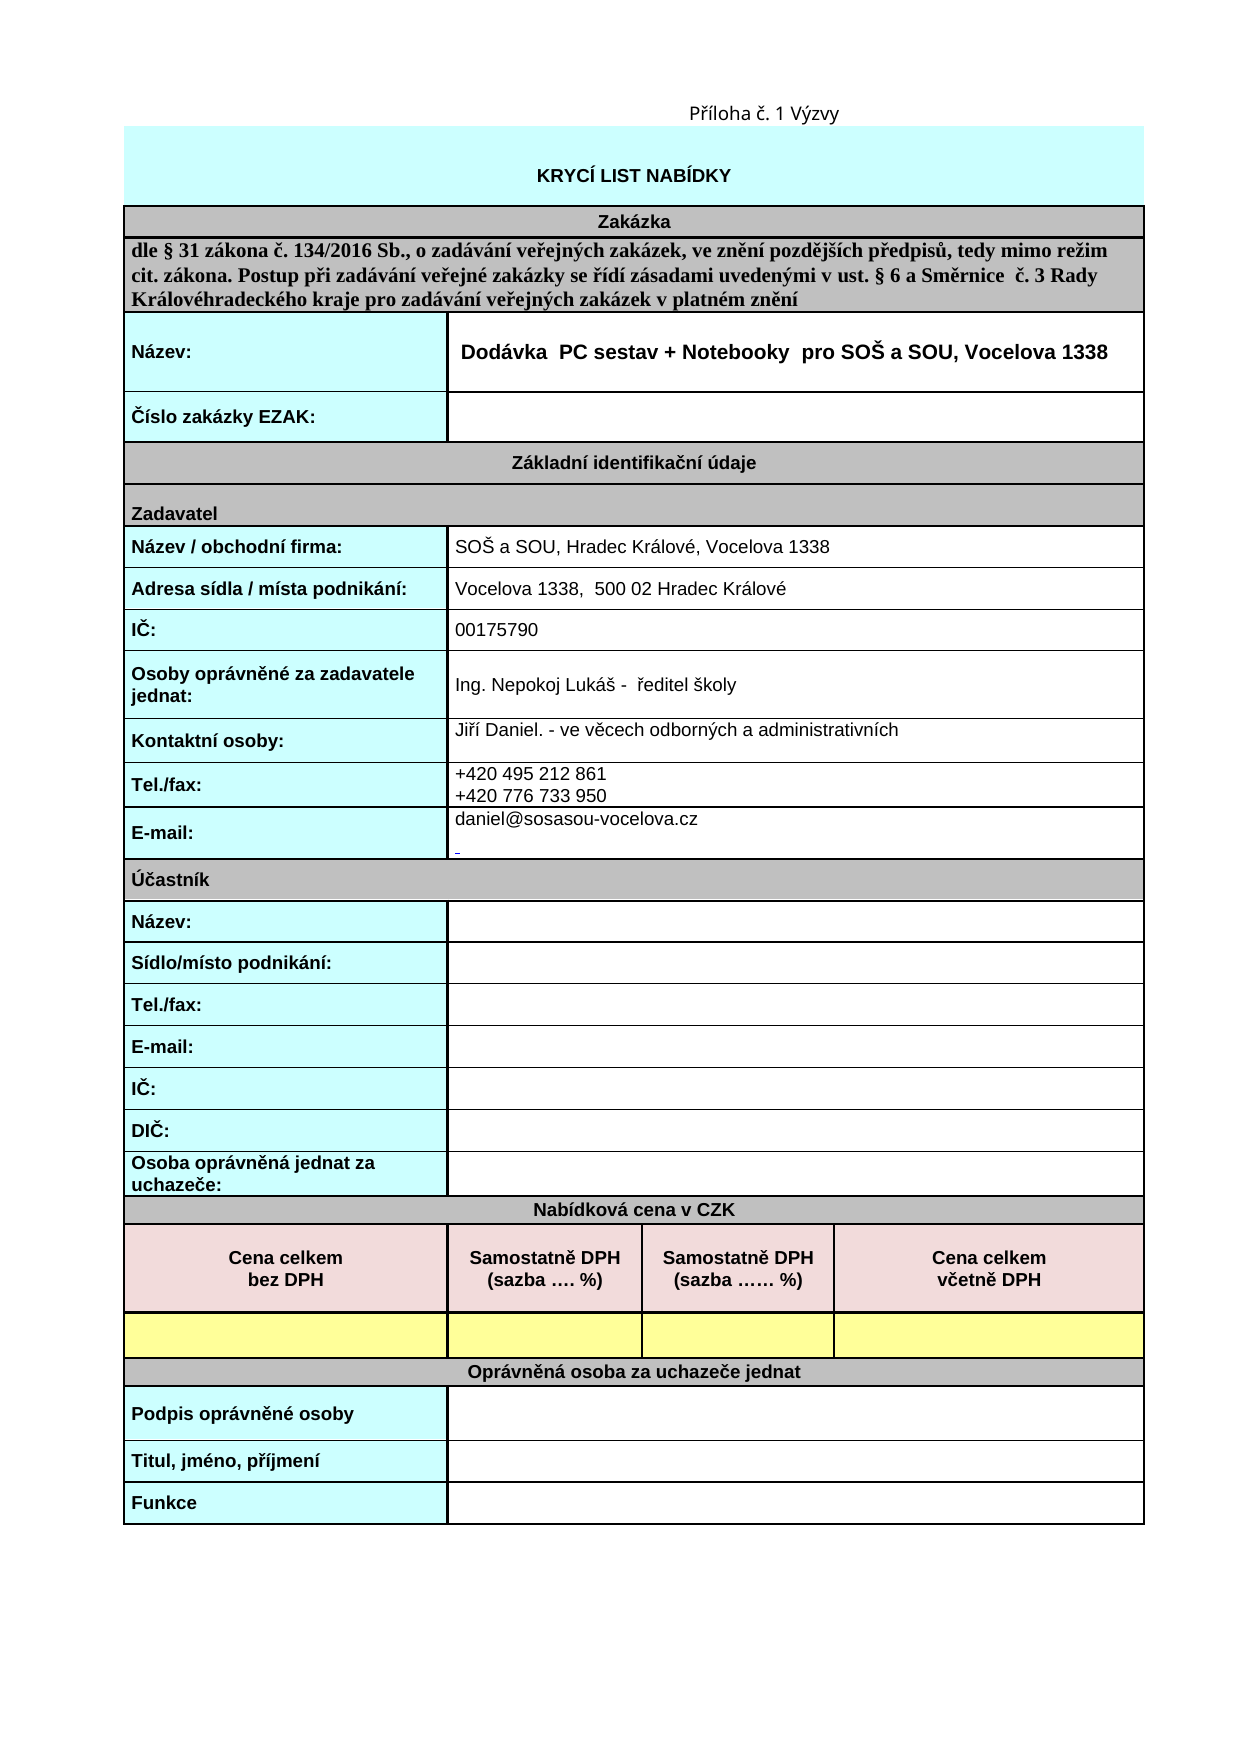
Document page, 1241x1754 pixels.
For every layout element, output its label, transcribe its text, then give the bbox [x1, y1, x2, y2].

table_cell 00175790 [449, 610, 1143, 650]
table_cell [449, 943, 1143, 983]
table_cell [449, 902, 1143, 941]
table_cell SOŠ a SOU, Hradec Králové, Vocelova 1338 [449, 527, 1143, 567]
table_cell Kontaktní osoby: [125, 719, 446, 762]
table_header KRYCÍ LIST NABÍDKY [124, 126, 1144, 205]
table_cell IČ: [125, 1068, 446, 1109]
table_cell daniel@sosasou-vocelova.cz [449, 808, 1143, 858]
table_cell Samostatně DPH (sazba …. %) [449, 1225, 641, 1311]
table_cell IČ: [125, 610, 446, 650]
table_cell Adresa sídla / místa podnikání: [125, 568, 446, 608]
table_cell +420 495 212 861 +420 776 733 950 [449, 763, 1143, 806]
table_cell [125, 1314, 446, 1357]
table_cell Sídlo/místo podnikání: [125, 943, 446, 983]
table_cell DIČ: [125, 1110, 446, 1151]
table_cell Základní identifikační údaje [125, 443, 1143, 483]
table_cell [449, 1314, 641, 1357]
table_cell Podpis oprávněné osoby [125, 1387, 446, 1439]
table_cell Název: [125, 902, 446, 941]
table_cell [449, 984, 1143, 1025]
table_cell Titul, jméno, příjmení [125, 1441, 446, 1481]
table_cell [643, 1314, 833, 1357]
table_cell Osoby oprávněné za zadavatele jednat: [125, 651, 446, 718]
table_cell [449, 1483, 1143, 1523]
table_cell Cena celkem bez DPH [125, 1225, 446, 1311]
table_cell Ing. Nepokoj Lukáš - ředitel školy [449, 651, 1143, 718]
table_cell Zakázka [125, 207, 1143, 236]
table_cell Číslo zakázky EZAK: [125, 392, 446, 441]
table_cell Cena celkem včetně DPH [835, 1225, 1143, 1311]
table_cell E-mail: [125, 808, 446, 858]
table_cell Nabídková cena v CZK [125, 1197, 1143, 1223]
table_cell [449, 1441, 1143, 1481]
table_cell [449, 1068, 1143, 1109]
table_cell Tel./fax: [125, 984, 446, 1025]
table_cell Osoba oprávněná jednat za uchazeče: [125, 1152, 446, 1195]
table_cell dle § 31 zákona č. 134/2016 Sb., o zadávání veřejných zakázek, ve znění pozdějších předpisů, tedy mimo režim cit. zákona. Postup při zadávání veřejné zakázky se řídí zásadami uvedenými v ust. § 6 a Směrnice č. 3 Rady Královéhradeckého kraje pro zadávání veřejných zakázek v platném znění [125, 239, 1143, 311]
table_cell [449, 393, 1143, 441]
table_cell Oprávněná osoba za uchazeče jednat [125, 1359, 1143, 1385]
table_cell Jiří Daniel. - ve věcech odborných a administrativních [449, 719, 1143, 762]
table_cell [449, 1387, 1143, 1439]
table_cell E-mail: [125, 1026, 446, 1067]
table_cell [449, 1026, 1143, 1067]
table_cell [449, 1152, 1143, 1195]
table_cell Funkce [125, 1483, 446, 1523]
table_cell Dodávka PC sestav + Notebooky pro SOŠ a SOU, Vocelova 1338 [449, 313, 1143, 391]
table_cell Název: [125, 313, 446, 391]
table_cell [449, 1110, 1143, 1151]
table_cell Název / obchodní firma: [125, 527, 446, 567]
table_cell Zadavatel [125, 485, 1143, 525]
table_cell Tel./fax: [125, 763, 446, 806]
table_cell Samostatně DPH (sazba …… %) [643, 1225, 833, 1311]
table_cell Účastník [125, 860, 1143, 899]
table_cell Vocelova 1338, 500 02 Hradec Králové [449, 568, 1143, 608]
text Příloha č. 1 Výzvy [118, 100, 1181, 126]
table_cell [835, 1314, 1143, 1357]
